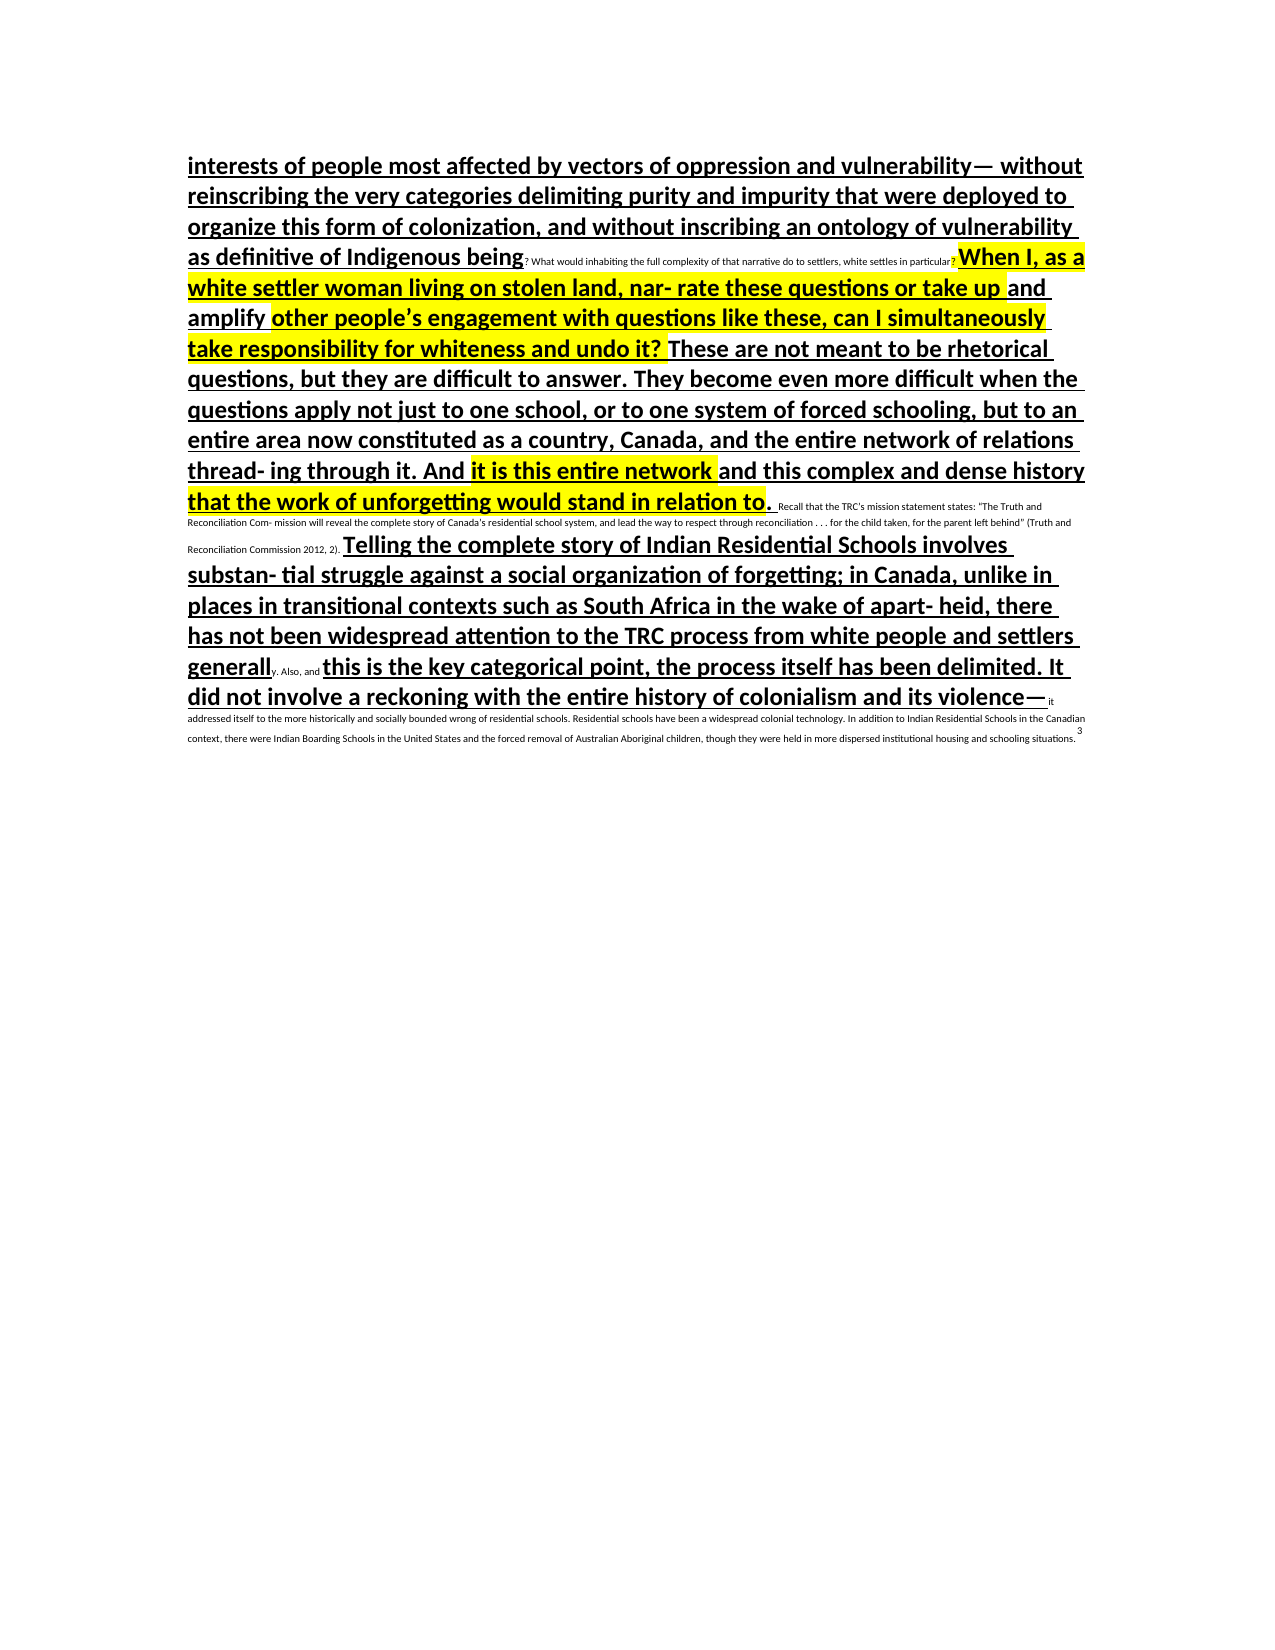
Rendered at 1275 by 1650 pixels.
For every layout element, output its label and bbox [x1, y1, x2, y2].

text [187, 150, 1087, 745]
